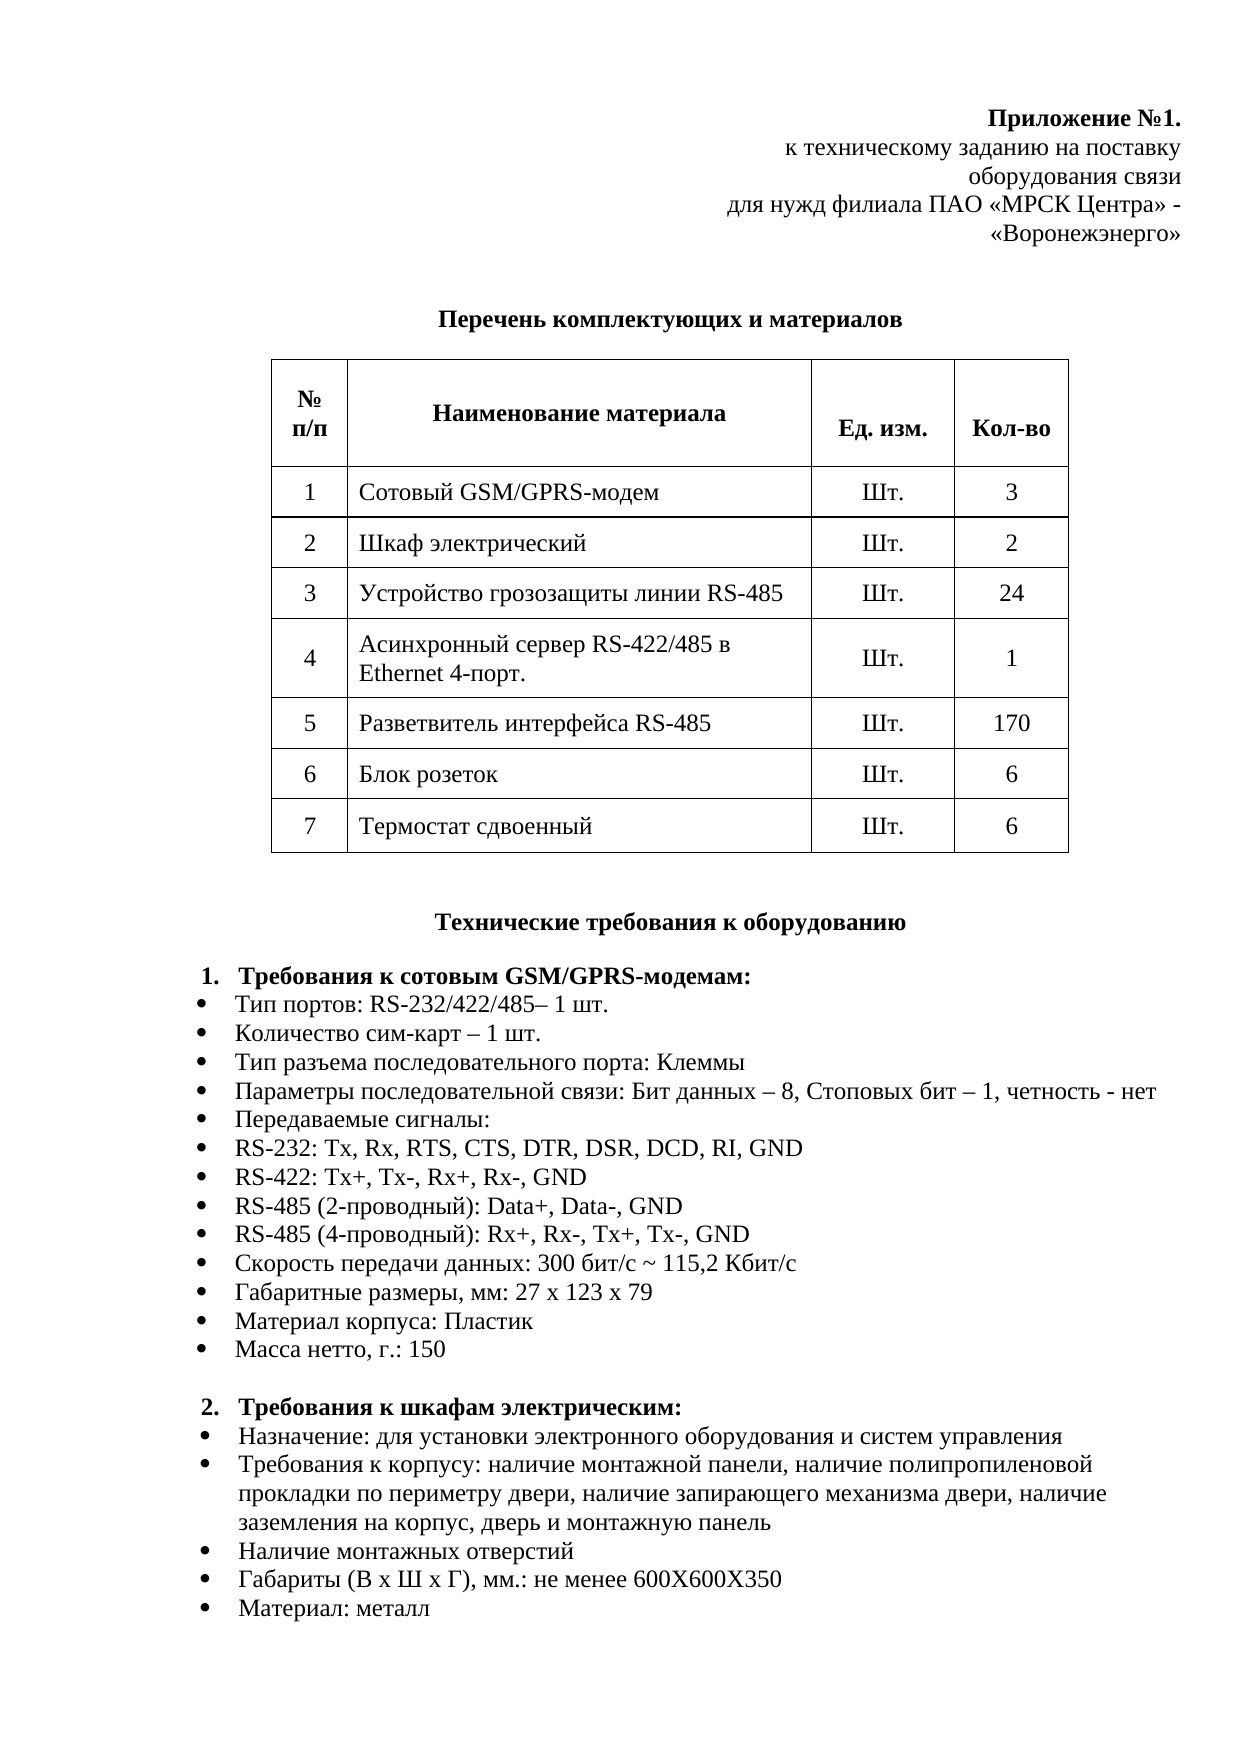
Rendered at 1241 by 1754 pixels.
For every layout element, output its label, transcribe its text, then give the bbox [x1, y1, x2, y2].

table_cell 170 [955, 698, 1068, 748]
list Наличие монтажных отверстий [201, 1536, 1181, 1564]
table_header Кол-во [955, 360, 1068, 466]
table_cell 24 [955, 568, 1068, 618]
table_cell 6 [272, 749, 347, 798]
list Тип разъема последовательного порта: Клеммы [197, 1047, 1181, 1076]
list Требования к корпусу: наличие монтажной панели, наличие полипропиленовой прокладки по периметру двери, наличие запирающего механизма двери, наличие заземления на корпус, дверь и монтажную панель [201, 1449, 1181, 1536]
table_cell 6 [955, 749, 1068, 798]
list Материал: металл [201, 1593, 1181, 1622]
list RS-422: Tx+, Tx-, Rx+, Rx-, GND [197, 1162, 1181, 1191]
table_cell Разветвитель интерфейса RS-485 [348, 698, 811, 748]
text к техническому заданию на поставку [159, 132, 1181, 161]
table_header № п/п [272, 360, 347, 466]
text Приложение №1. [159, 103, 1181, 132]
table_header Наименование материала [348, 360, 811, 466]
table_cell 7 [272, 799, 347, 852]
table_cell 5 [272, 698, 347, 748]
table_cell Устройство грозозащиты линии RS-485 [348, 568, 811, 618]
table_cell Термостат сдвоенный [348, 799, 811, 852]
table_cell Шт. [812, 518, 954, 567]
table_cell Шт. [812, 698, 954, 748]
list Тип портов: RS-232/422/485– 1 шт. [197, 989, 1181, 1018]
text оборудования связи [159, 161, 1181, 189]
text для нужд филиала ПАО «МРСК Центра» - [159, 189, 1181, 218]
list Количество сим-карт – 1 шт. [197, 1018, 1181, 1047]
table_cell Шт. [812, 619, 954, 697]
list Требования к сотовым GSM/GPRS-модемам: [201, 961, 1181, 989]
table_header Ед. изм. [812, 360, 954, 466]
table_cell 2 [272, 518, 347, 567]
table_cell Шт. [812, 568, 954, 618]
table_cell 1 [955, 619, 1068, 697]
list Скорость передачи данных: 300 бит/с ~ 115,2 Кбит/с [197, 1248, 1181, 1277]
text Перечень комплектующих и материалов [159, 304, 1181, 333]
list Требования к шкафам электрическим: [201, 1392, 1181, 1421]
list Масса нетто, г.: 150 [197, 1334, 1181, 1363]
table_cell Сотовый GSM/GPRS-модем [348, 467, 811, 516]
list Материал корпуса: Пластик [197, 1306, 1181, 1334]
table_cell Шт. [812, 467, 954, 516]
list Параметры последовательной связи: Бит данных – 8, Стоповых бит – 1, четность - нет [197, 1076, 1181, 1104]
table_cell 3 [955, 467, 1068, 516]
table_cell 2 [955, 518, 1068, 567]
table_cell Асинхронный сервер RS-422/485 в Ethernet 4-порт. [348, 619, 811, 697]
table_cell 1 [272, 467, 347, 516]
text Технические требования к оборудованию [159, 907, 1181, 936]
table_cell 4 [272, 619, 347, 697]
list RS-485 (4-проводный): Rx+, Rx-, Tx+, Tx-, GND [197, 1219, 1181, 1248]
list RS-485 (2-проводный): Data+, Data-, GND [197, 1191, 1181, 1219]
table_cell Шт. [812, 749, 954, 798]
table_cell 6 [955, 799, 1068, 852]
list Габаритные размеры, мм: 27 x 123 x 79 [197, 1277, 1181, 1306]
table_cell 3 [272, 568, 347, 618]
list Назначение: для установки электронного оборудования и систем управления [201, 1421, 1181, 1449]
table_cell Блок розеток [348, 749, 811, 798]
list Передаваемые сигналы: [197, 1104, 1181, 1133]
table_cell Шкаф электрический [348, 518, 811, 567]
list RS-232: Tx, Rx, RTS, CTS, DTR, DSR, DCD, RI, GND [197, 1133, 1181, 1162]
table_cell Шт. [812, 799, 954, 852]
text «Воронежэнерго» [159, 218, 1181, 247]
list Габариты (В х Ш х Г), мм.: не менее 600Х600Х350 [201, 1564, 1181, 1593]
